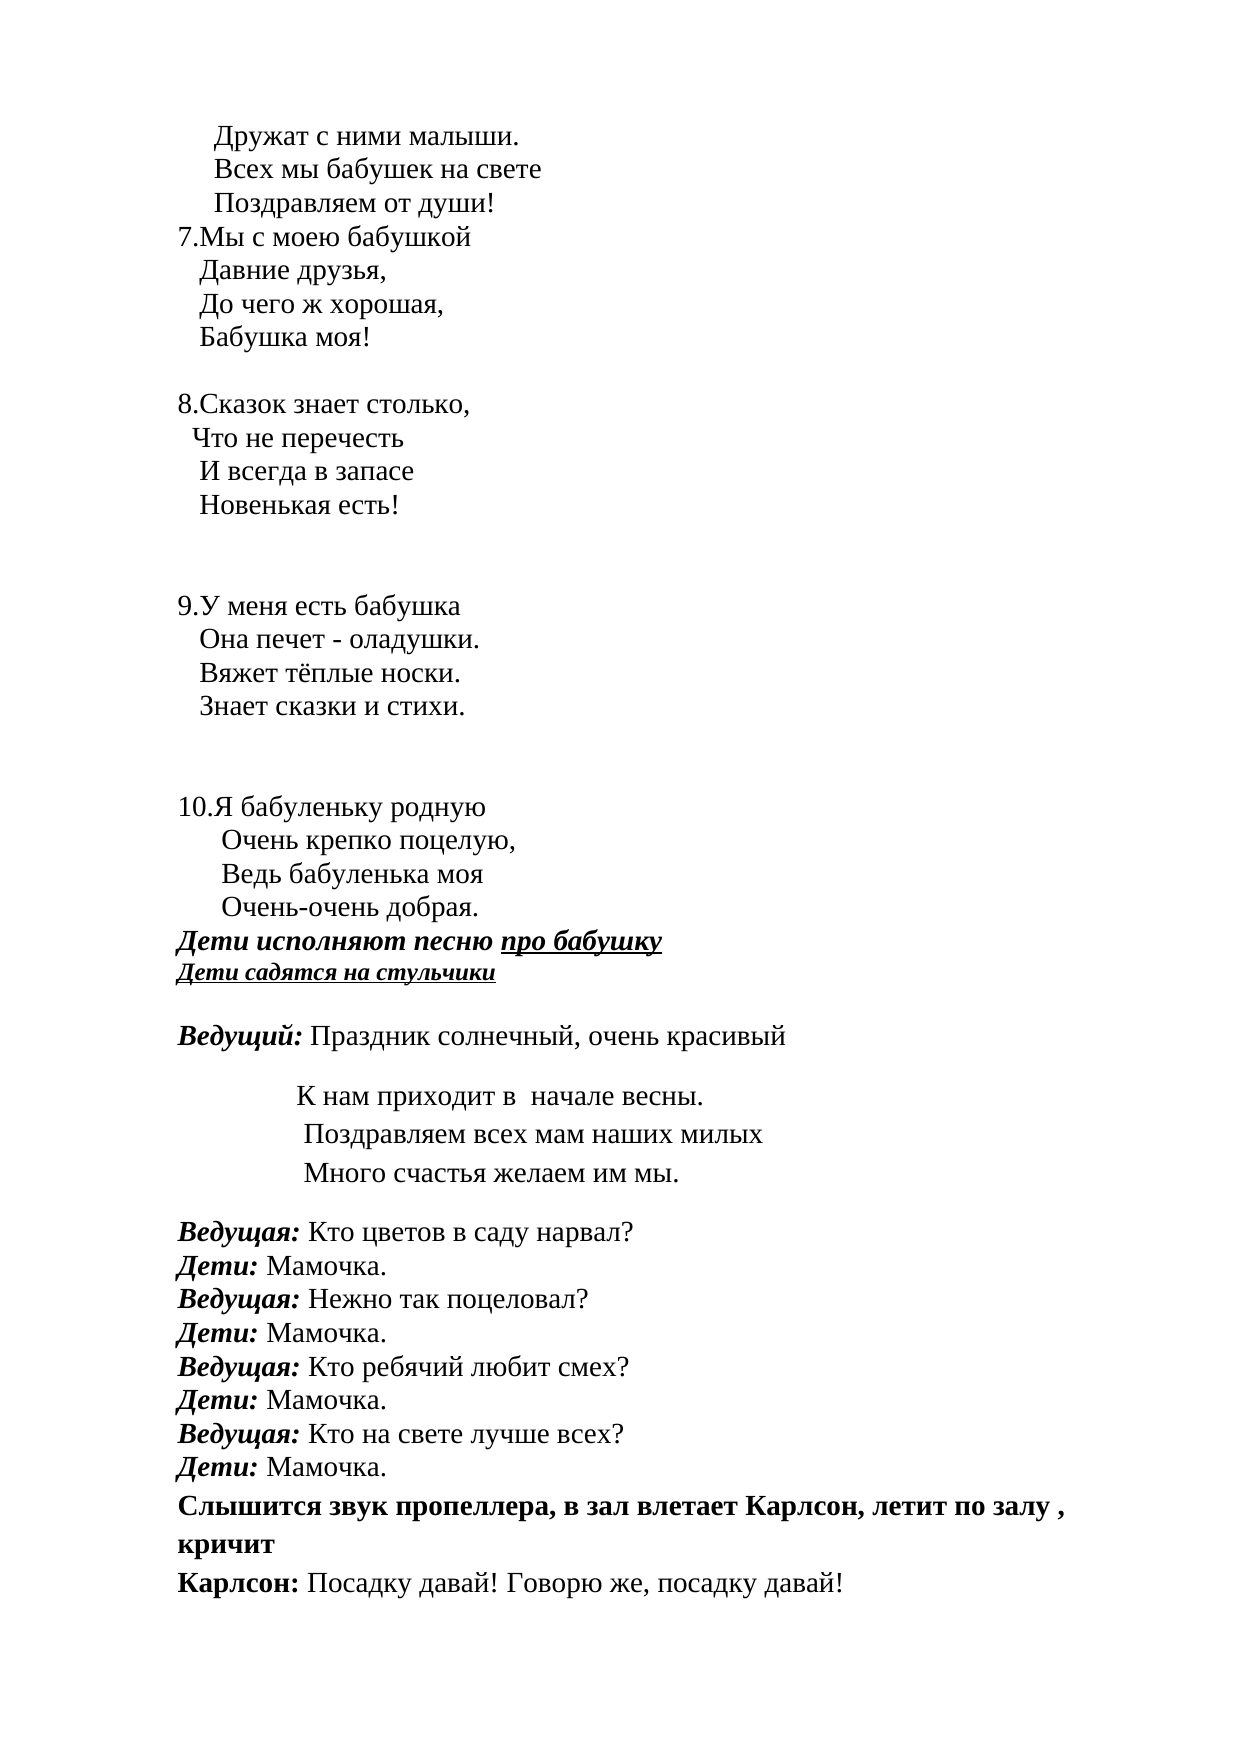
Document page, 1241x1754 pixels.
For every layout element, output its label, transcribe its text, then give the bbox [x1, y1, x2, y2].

text Дети: Мамочка. [177, 1382, 1152, 1416]
text Слышится звук пропеллера, в зал влетает Карлсон, летит по залу , кричит [177, 1488, 1152, 1560]
text Очень-очень добрая. [177, 889, 1152, 923]
text Дети исполняют песню про бабушку [177, 923, 1152, 957]
text Ведущая: Кто ребячий любит смех? [177, 1349, 1152, 1382]
text Давние друзья, До чего ж хорошая, [177, 252, 1152, 319]
text 8.Сказок знает столько, [177, 386, 1152, 420]
text 10.Я бабуленьку родную [177, 789, 1152, 822]
text Новенькая есть! [177, 487, 1152, 521]
text Очень крепко поцелую, [177, 822, 1152, 856]
text 7.Мы с моею бабушкой [177, 219, 1152, 252]
text Карлсон: Посадку давай! Говорю же, посадку давай! [177, 1565, 1152, 1598]
text Ведущая: Кто цветов в саду нарвал? [177, 1214, 1152, 1248]
text Поздравляем от души! [177, 185, 1152, 219]
text Дети садятся на стульчики [177, 957, 1152, 985]
text Знает сказки и стихи. [177, 688, 1152, 722]
text Всех мы бабушек на свете [177, 152, 1152, 185]
text 9.У меня есть бабушка [177, 588, 1152, 621]
text Бабушка моя! [177, 319, 1152, 353]
text Ведущая: Нежно так поцеловал? [177, 1282, 1152, 1315]
text Дети: Мамочка. [177, 1449, 1152, 1483]
list К нам приходит в начале весны. [252, 1078, 1152, 1112]
text Что не перечесть [177, 420, 1152, 453]
list Поздравляем всех мам наших милых [252, 1117, 1152, 1150]
text Ведущая: Кто на свете лучше всех? [177, 1416, 1152, 1449]
text Ведущий: Праздник солнечный, очень красивый [177, 1018, 1152, 1052]
text И всегда в запасе [177, 453, 1152, 487]
text Дети: Мамочка. [177, 1315, 1152, 1349]
text Дружат с ними малыши. [177, 118, 1152, 152]
text Она печет - оладушки. [177, 621, 1152, 655]
text Ведь бабуленька моя [177, 856, 1152, 889]
list Много счастья желаем им мы. [252, 1155, 1152, 1189]
text Дети: Мамочка. [177, 1248, 1152, 1282]
text Вяжет тёплые носки. [177, 655, 1152, 688]
